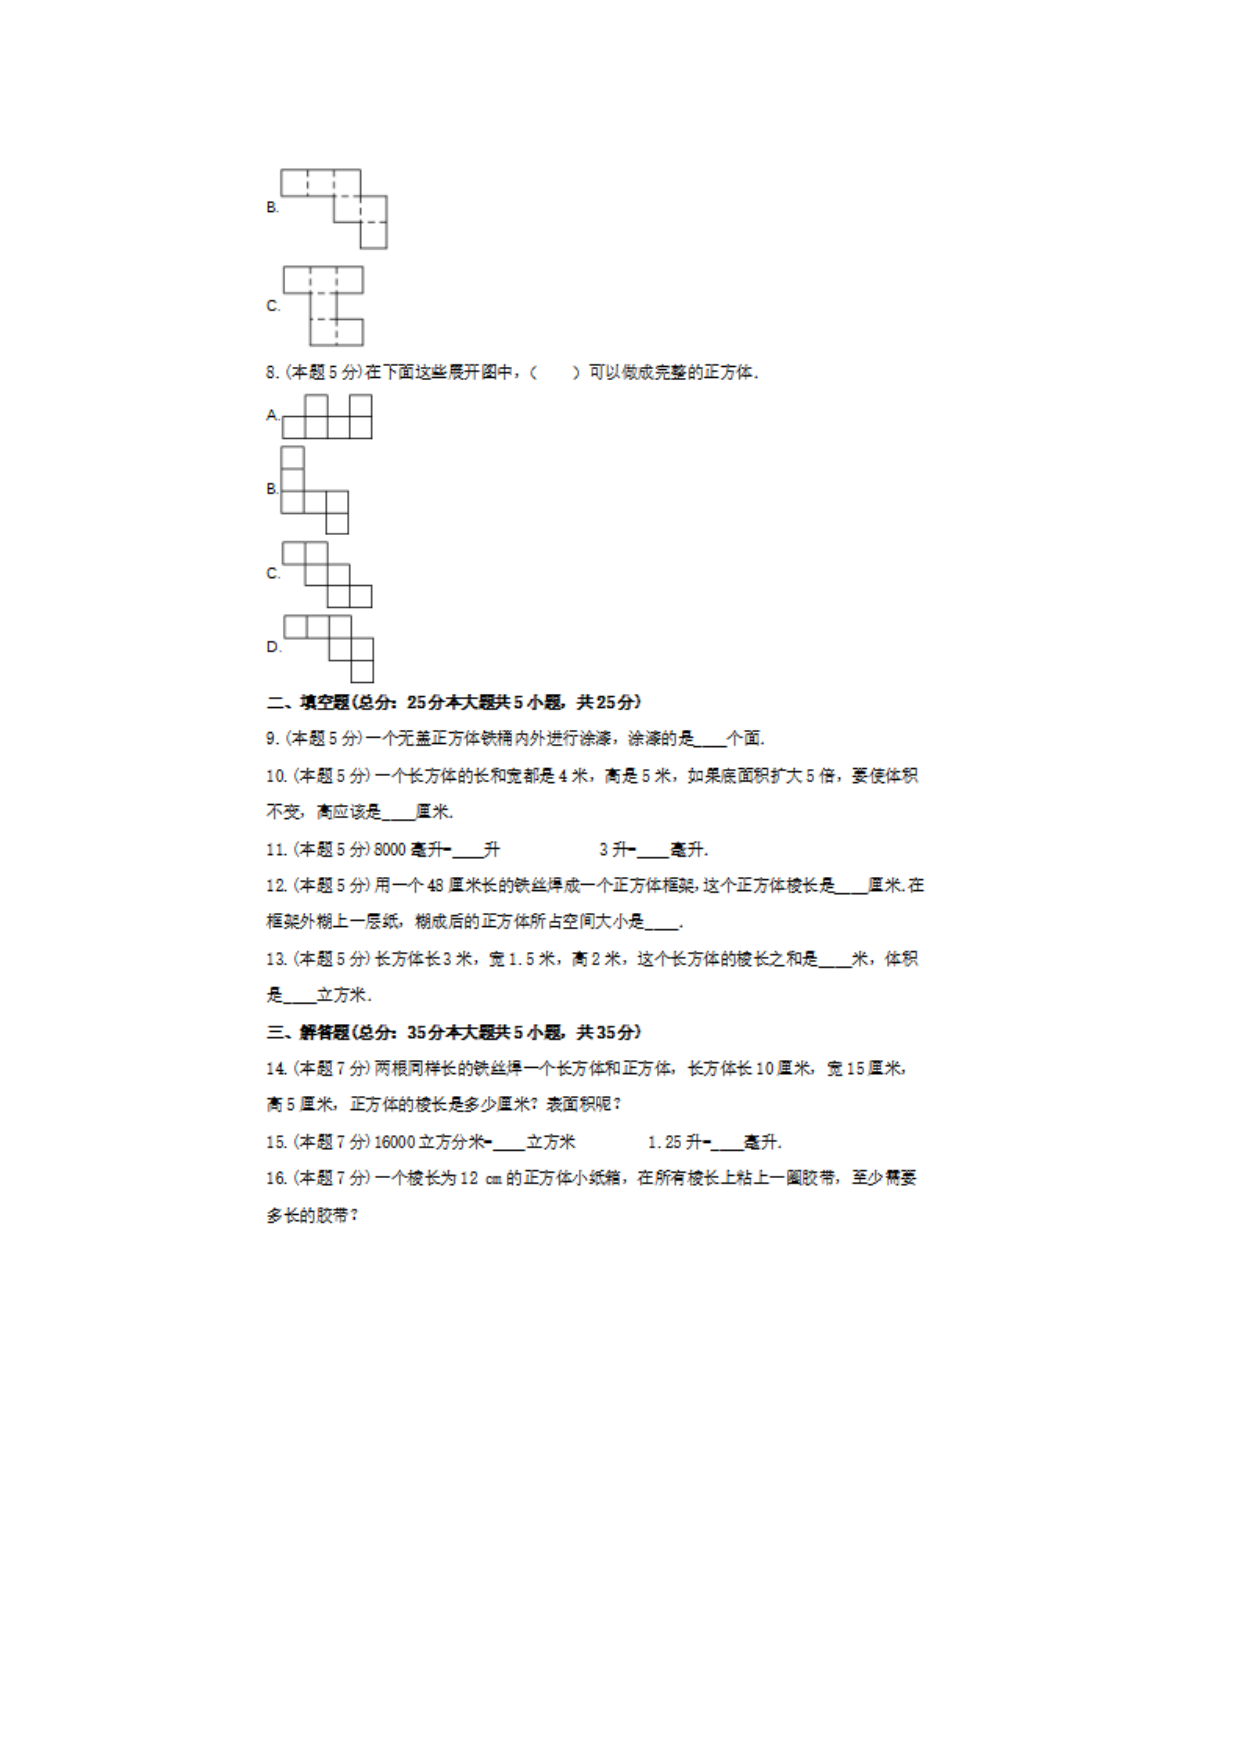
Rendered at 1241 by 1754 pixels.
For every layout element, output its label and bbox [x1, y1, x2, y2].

picture [235, 162, 1005, 1239]
